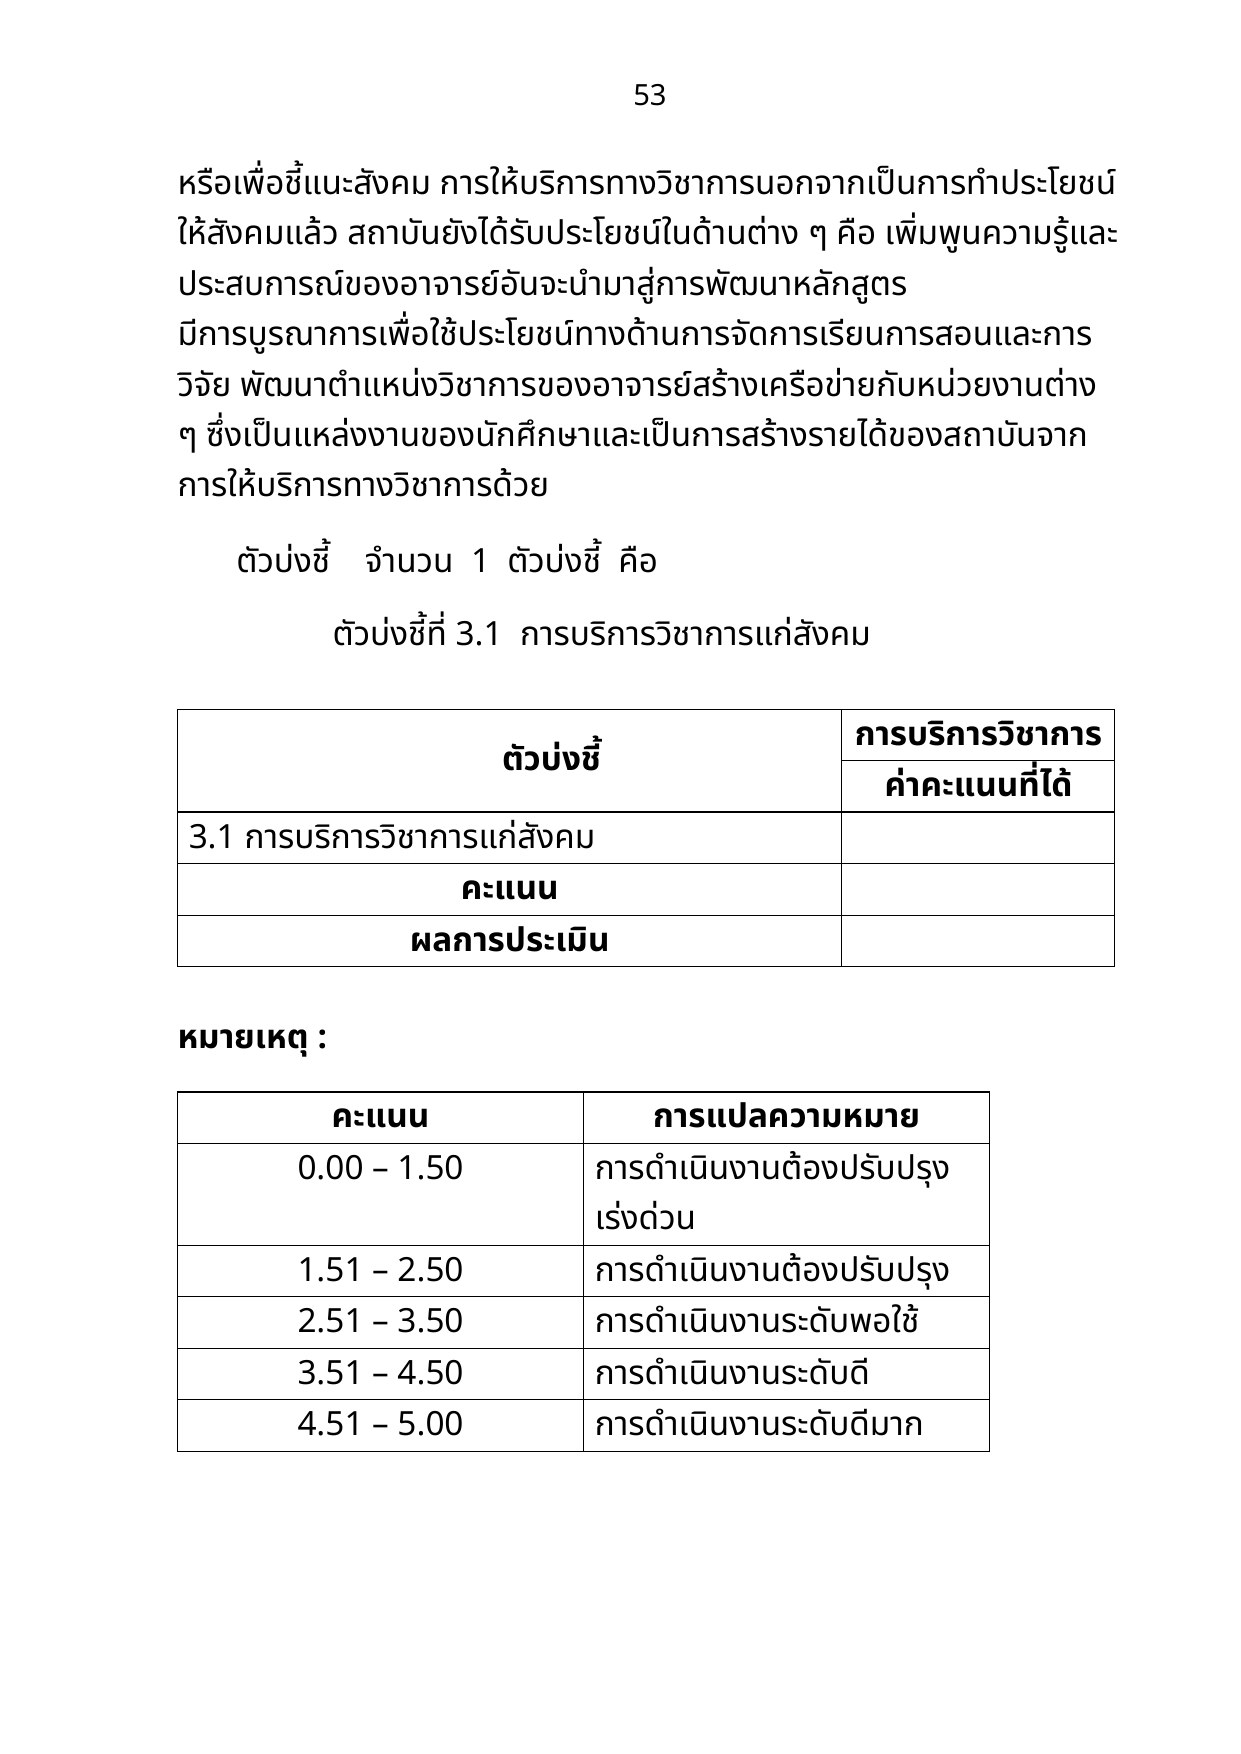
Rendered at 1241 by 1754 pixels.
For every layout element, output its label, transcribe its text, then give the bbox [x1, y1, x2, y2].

text ตัวบ่งชี้ จำนวน 1 ตัวบ่งชี้ คือ ตัวบ่งชี้ที่ 3.1 การบริการวิชาการแก่สังคม [177, 537, 1122, 661]
table_cell คะแนน [178, 864, 841, 914]
table_cell 1.51 – 2.50 [178, 1246, 583, 1296]
table_cell 0.00 – 1.50 [178, 1144, 583, 1245]
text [177, 159, 1122, 512]
table_cell 3.1 การบริการวิชาการแก่สังคม [178, 813, 841, 863]
table_cell ผลการประเมิน [178, 916, 841, 966]
table_cell การดำเนินงานต้องปรับปรุงเร่งด่วน [584, 1144, 989, 1245]
table_cell [842, 916, 1114, 966]
table_header คะแนน [178, 1093, 583, 1143]
table_cell การดำเนินงานระดับดี [584, 1349, 989, 1399]
table_cell การดำเนินงานต้องปรับปรุง [584, 1246, 989, 1296]
table_cell [842, 813, 1114, 863]
table_header ตัวบ่งชี้ [178, 710, 841, 811]
table_cell 4.51 – 5.00 [178, 1400, 583, 1451]
text หมายเหตุ : [177, 1012, 1122, 1063]
table_cell การดำเนินงานระดับพอใช้ [584, 1297, 989, 1348]
table_header การบริการวิชาการ [842, 710, 1114, 760]
table_header การแปลความหมาย [584, 1093, 989, 1143]
table_cell [842, 864, 1114, 914]
table_cell ค่าคะแนนที่ได้ [842, 761, 1114, 811]
table_cell 3.51 – 4.50 [178, 1349, 583, 1399]
table_cell 2.51 – 3.50 [178, 1297, 583, 1348]
table_cell การดำเนินงานระดับดีมาก [584, 1400, 989, 1451]
